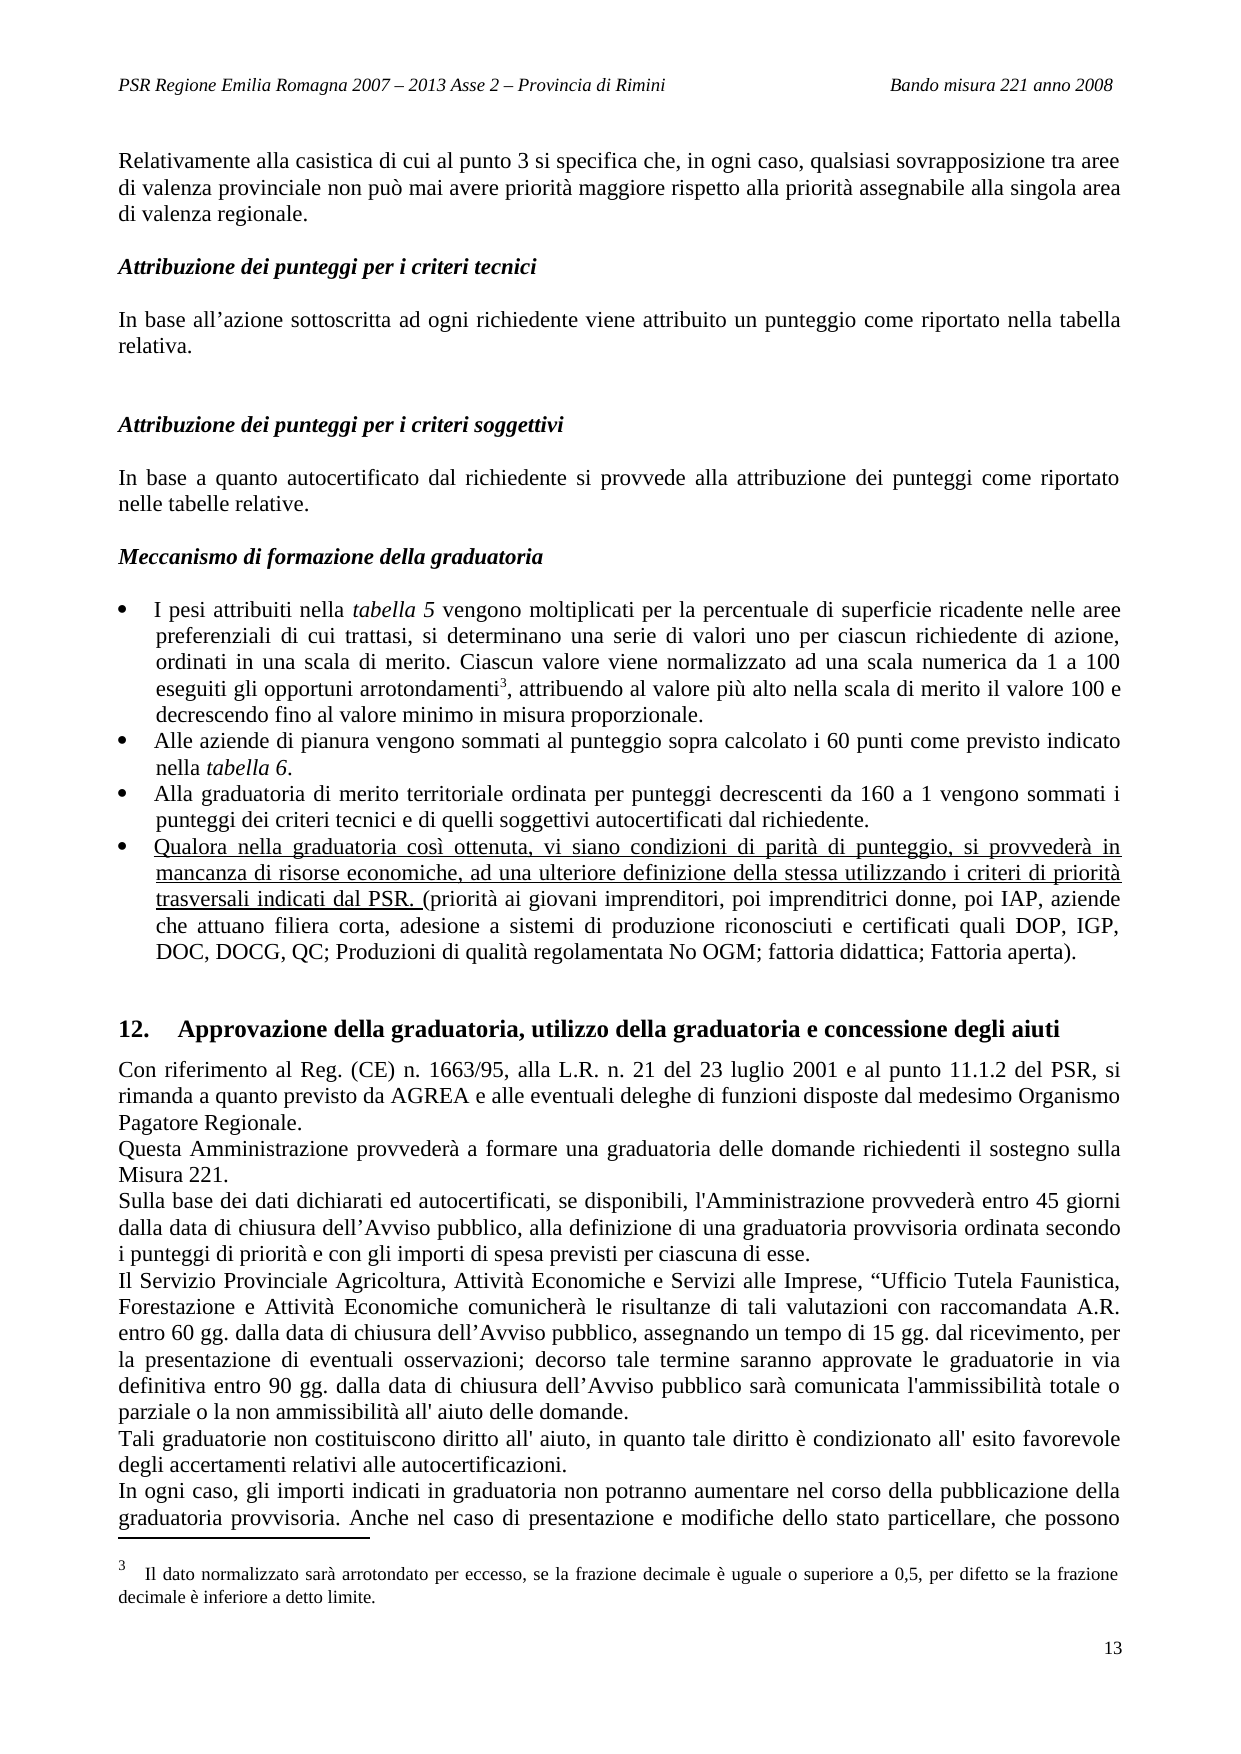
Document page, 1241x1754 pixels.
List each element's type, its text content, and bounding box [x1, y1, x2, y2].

text Tali graduatorie non costituiscono diritto all' aiuto, in quanto tale diritto è condizionato all' esito favorevole degli accertamenti relativi alle autocertificazioni. [118, 1425, 1122, 1477]
text Relativamente alla casistica di cui al punto 3 si specifica che, in ogni caso, qualsiasi sovrapposizione tra aree di valenza provinciale non può mai avere priorità maggiore rispetto alla priorità assegnabile alla singola area di valenza regionale. [118, 148, 1122, 227]
text Questa Amministrazione provvederà a formare una graduatoria delle domande richiedenti il sostegno sulla Misura 221. [118, 1135, 1122, 1188]
subtitle Approvazione della graduatoria, utilizzo della graduatoria e concessione degli aiuti [118, 1014, 1122, 1043]
text Il Servizio Provinciale Agricoltura, Attività Economiche e Servizi alle Imprese, “Ufficio Tutela Faunistica, Forestazione e Attività Economiche comunicherà le risultanze di tali valutazioni con raccomandata A.R. entro 60 gg. dalla data di chiusura dell’Avviso pubblico, assegnando un tempo di 15 gg. dal ricevimento, per la presentazione di eventuali osservazioni; decorso tale termine saranno approvate le graduatorie in via definitiva entro 90 gg. dalla data di chiusura dell’Avviso pubblico sarà comunicata l'ammissibilità totale o parziale o la non ammissibilità all' aiuto delle domande. [118, 1267, 1122, 1425]
list Qualora nella graduatoria così ottenuta, vi siano condizioni di parità di punteggio, si provvederà in mancanza di risorse economiche, ad una ulteriore definizione della stessa utilizzando i criteri di priorità trasversali indicati dal PSR. (priorità ai giovani imprenditori, poi imprenditrici donne, poi IAP, aziende che attuano filiera corta, adesione a sistemi di produzione riconosciuti e certificati quali DOP, IGP, DOC, DOCG, QC; Produzioni di qualità regolamentata No OGM; fattoria didattica; Fattoria aperta). [118, 833, 1122, 964]
text Attribuzione dei punteggi per i criteri soggettivi [118, 411, 1122, 437]
text In base all’azione sottoscritta ad ogni richiedente viene attribuito un punteggio come riportato nella tabella relativa. [118, 306, 1122, 358]
list I pesi attribuiti nella tabella 5 vengono moltiplicati per la percentuale di superficie ricadente nelle aree preferenziali di cui trattasi, si determinano una serie di valori uno per ciascun richiedente di azione, ordinati in una scala di merito. Ciascun valore viene normalizzato ad una scala numerica da 1 a 100 eseguiti gli opportuni arrotondamenti, attribuendo al valore più alto nella scala di merito il valore 100 e decrescendo fino al valore minimo in misura proporzionale. [118, 596, 1122, 727]
text Con riferimento al Reg. (CE) n. 1663/95, alla L.R. n. 21 del 23 luglio 2001 e al punto 11.1.2 del PSR, si rimanda a quanto previsto da AGREA e alle eventuali deleghe di funzioni disposte dal medesimo Organismo Pagatore Regionale. [118, 1056, 1122, 1135]
list Alle aziende di pianura vengono sommati al punteggio sopra calcolato i 60 punti come previsto indicato nella tabella 6. [118, 727, 1122, 780]
text Sulla base dei dati dichiarati ed autocertificati, se disponibili, l'Amministrazione provvederà entro 45 giorni dalla data di chiusura dell’Avviso pubblico, alla definizione di una graduatoria provvisoria ordinata secondo i punteggi di priorità e con gli importi di spesa previsti per ciascuna di esse. [118, 1188, 1122, 1267]
text Attribuzione dei punteggi per i criteri tecnici [118, 253, 1122, 279]
text In base a quanto autocertificato dal richiedente si provvede alla attribuzione dei punteggi come riportato nelle tabelle relative. [118, 464, 1122, 517]
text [118, 1477, 1122, 1530]
list Alla graduatoria di merito territoriale ordinata per punteggi decrescenti da 160 a 1 vengono sommati i punteggi dei criteri tecnici e di quelli soggettivi autocertificati dal richiedente. [118, 780, 1122, 833]
text Meccanismo di formazione della graduatoria [118, 543, 1122, 569]
